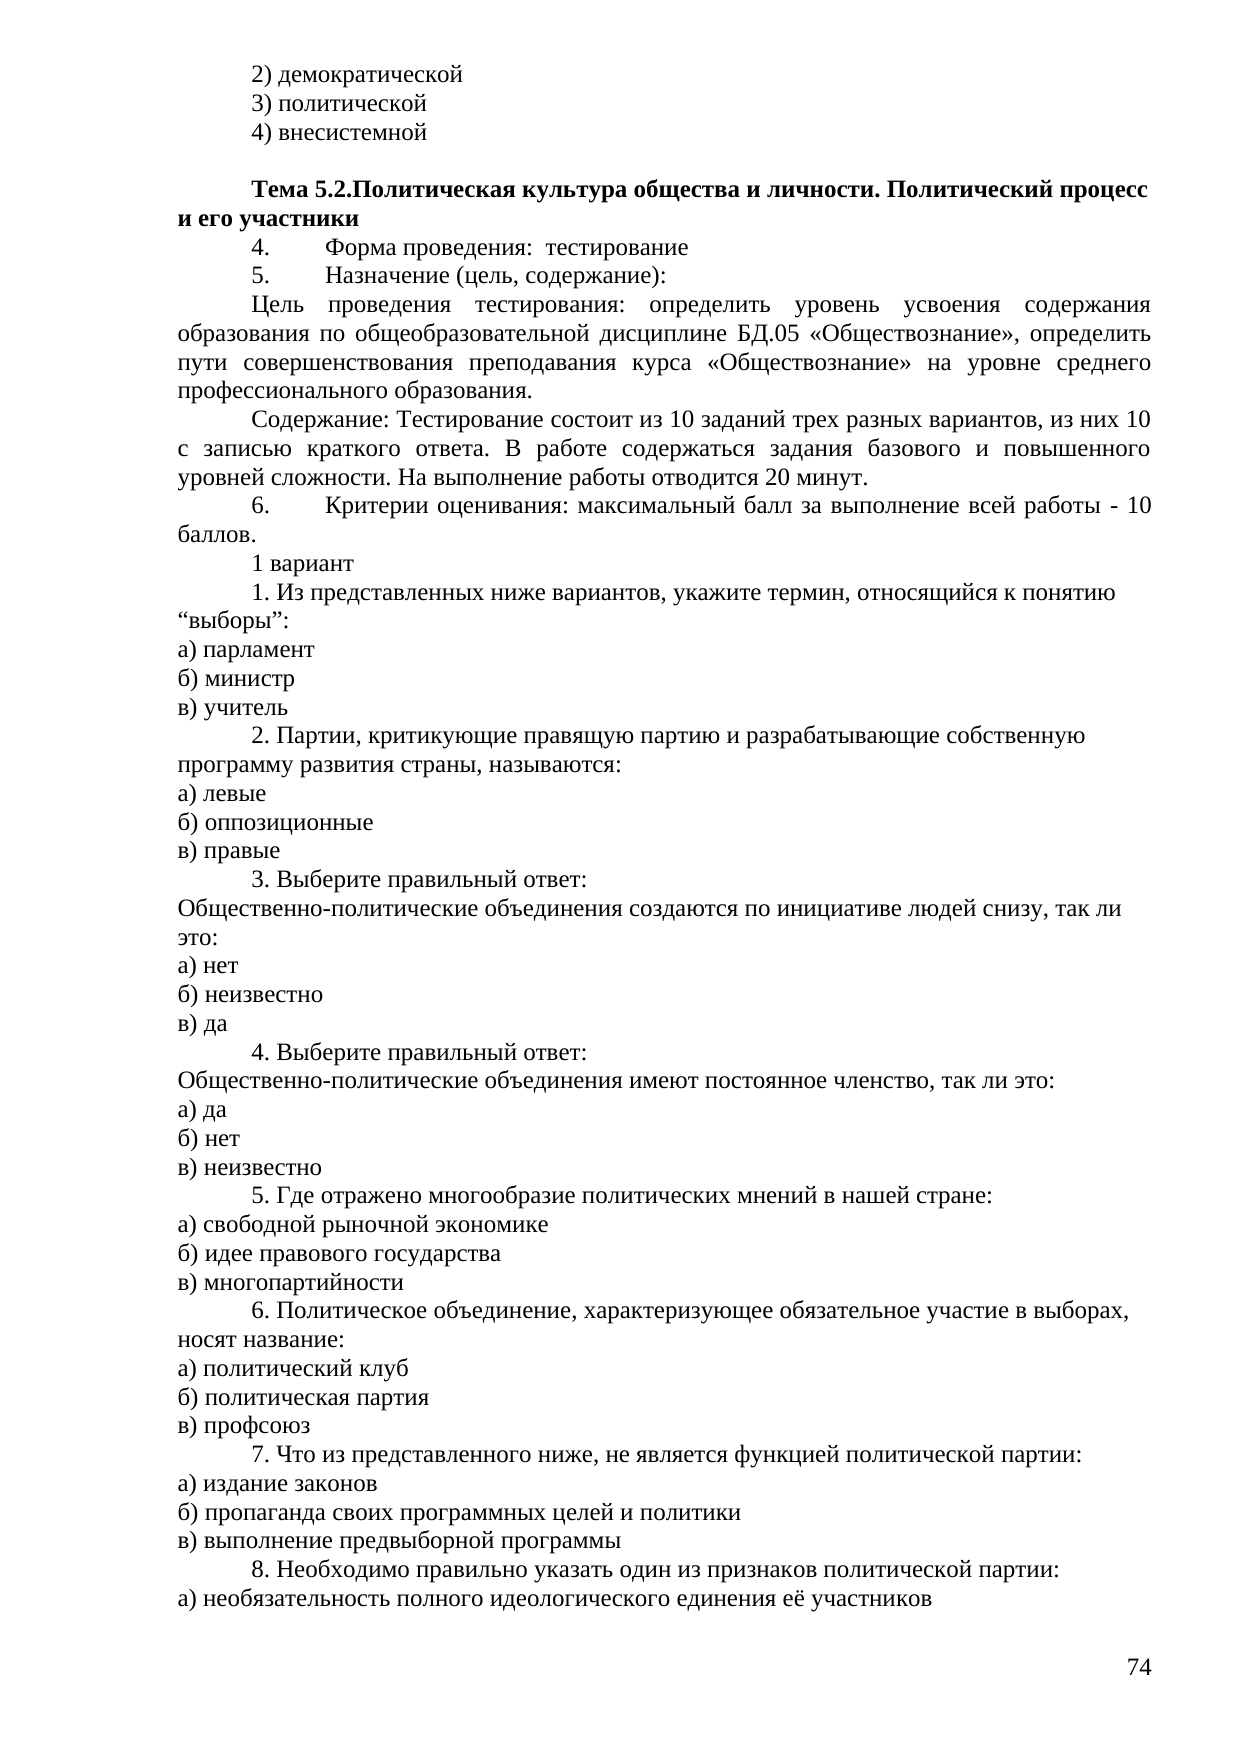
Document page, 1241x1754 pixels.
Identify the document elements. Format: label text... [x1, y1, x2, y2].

list Форма проведения: тестирование [177, 232, 1152, 260]
text Цель проведения тестирования: определить уровень усвоения содержания образования по общеобразовательной дисциплине БД.05 «Обществознание», определить пути совершенствования преподавания курса «Обществознание» на уровне среднего профессионального образования. [177, 289, 1152, 404]
text 2. Партии, критикующие правящую партию и разрабатывающие собственную программу развития страны, называются: а) левые б) оппозиционные в) правые [177, 720, 1152, 864]
text 4. Выберите правильный ответ: Общественно-политические объединения имеют постоянное членство, так ли это: а) да б) нет в) неизвестно [177, 1037, 1152, 1180]
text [177, 1554, 1152, 1612]
text Тема 5.2.Политическая культура общества и личности. Политический процесс и его участники [177, 174, 1152, 232]
text 7. Что из представленного ниже, не является функцией политической партии: а) издание законов б) пропаганда своих программных целей и политики в) выполнение предвыборной программы [177, 1439, 1152, 1554]
text 4) внесистемной [177, 117, 1152, 145]
text 3) политической [177, 88, 1152, 117]
text 2) демократической [177, 59, 1152, 88]
text Содержание: Тестирование состоит из 10 заданий трех разных вариантов, из них 10 с записью краткого ответа. В работе содержаться задания базового и повышенного уровней сложности. На выполнение работы отводится 20 минут. [177, 404, 1152, 490]
text 1 вариант [177, 548, 1152, 577]
text 6. Политическое объединение, характеризующее обязательное участие в выборах, носят название: а) политический клуб б) политическая партия в) профсоюз [177, 1295, 1152, 1439]
text 5. Где отражено многообразие политических мнений в нашей стране: а) свободной рыночной экономике б) идее правового государства в) многопартийности [177, 1180, 1152, 1295]
text 3. Выберите правильный ответ: Общественно-политические объединения создаются по инициативе людей снизу, так ли это: а) нет б) неизвестно в) да [177, 864, 1152, 1037]
list Назначение (цель, содержание): [177, 260, 1152, 289]
text 1. Из представленных ниже вариантов, укажите термин, относящийся к понятию “выборы”: а) парламент б) министр в) учитель [177, 577, 1152, 720]
list Критерии оценивания: максимальный балл за выполнение всей работы - 10 баллов. [177, 490, 1152, 548]
